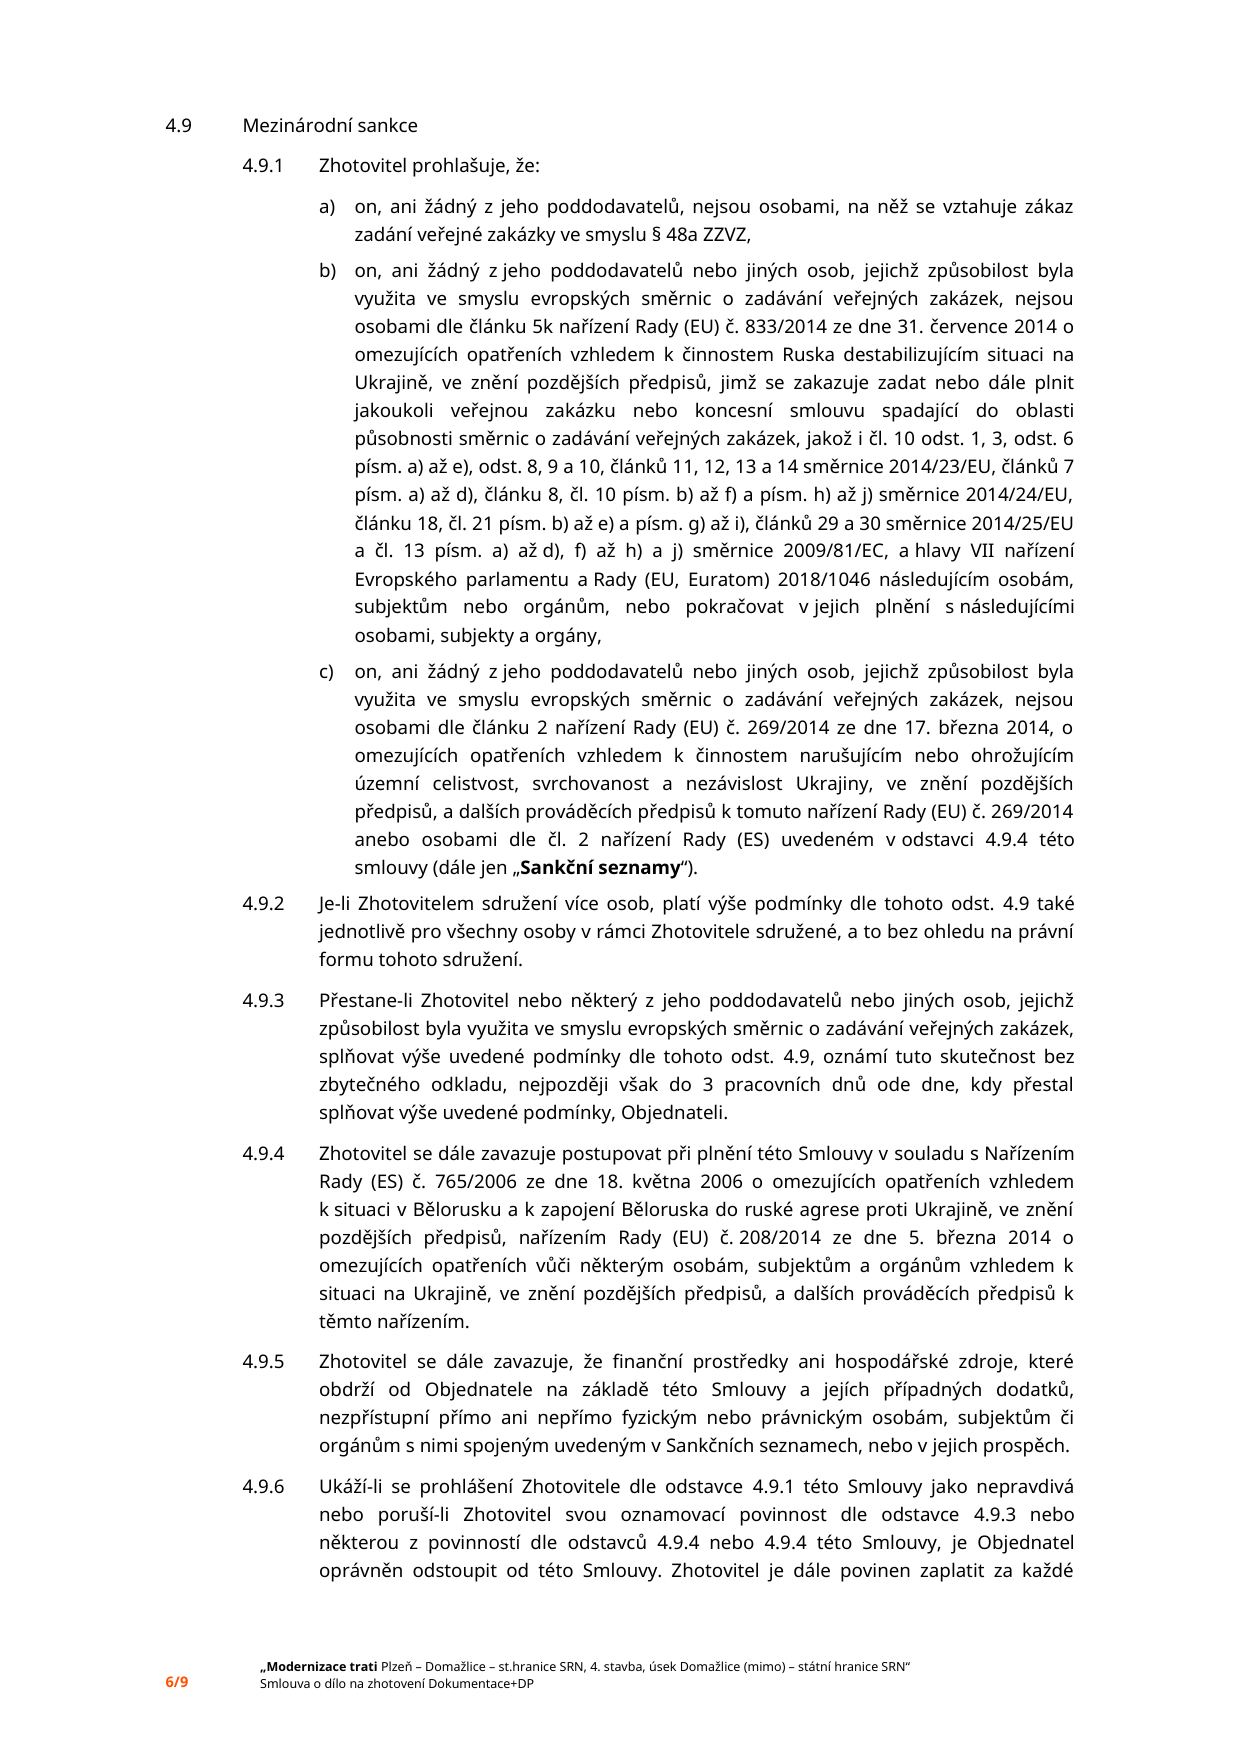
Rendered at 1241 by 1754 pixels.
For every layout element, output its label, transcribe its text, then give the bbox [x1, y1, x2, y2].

text on, ani žádný z jeho poddodavatelů, nejsou osobami, na něž se vztahuje zákaz zadání veřejné zakázky ve smyslu § 48a ZZVZ, [319, 193, 1075, 247]
text Přestane-li Zhotovitel nebo některý z jeho poddodavatelů nebo jiných osob, jejichž způsobilost byla využita ve smyslu evropských směrnic o zadávání veřejných zakázek, splňovat výše uvedené podmínky dle tohoto odst. 4.9, oznámí tuto skutečnost bez zbytečného odkladu, nejpozději však do 3 pracovních dnů ode dne, kdy přestal splňovat výše uvedené podmínky, Objednateli. [242, 987, 1075, 1125]
text Zhotovitel prohlašuje, že: [242, 153, 1075, 178]
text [242, 1473, 1075, 1583]
text Mezinárodní sankce [165, 112, 1075, 138]
text on, ani žádný z jeho poddodavatelů nebo jiných osob, jejichž způsobilost byla využita ve smyslu evropských směrnic o zadávání veřejných zakázek, nejsou osobami dle článku 2 nařízení Rady (EU) č. 269/2014 ze dne 17. března 2014, o omezujících opatřeních vzhledem k činnostem narušujícím nebo ohrožujícím územní celistvost, svrchovanost a nezávislost Ukrajiny, ve znění pozdějších předpisů, a dalších prováděcích předpisů k tomuto nařízení Rady (EU) č. 269/2014 anebo osobami dle čl. 2 nařízení Rady (ES) uvedeném v odstavci 4.9.4 této smlouvy (dále jen „Sankční seznamy“). [319, 658, 1075, 880]
text on, ani žádný z jeho poddodavatelů nebo jiných osob, jejichž způsobilost byla využita ve smyslu evropských směrnic o zadávání veřejných zakázek, nejsou osobami dle článku 5k nařízení Rady (EU) č. 833/2014 ze dne 31. července 2014 o omezujících opatřeních vzhledem k činnostem Ruska destabilizujícím situaci na Ukrajině, ve znění pozdějších předpisů, jimž se zakazuje zadat nebo dále plnit jakoukoli veřejnou zakázku nebo koncesní smlouvu spadající do oblasti působnosti směrnic o zadávání veřejných zakázek, jakož i čl. 10 odst. 1, 3, odst. 6 písm. a) až e), odst. 8, 9 a 10, článků 11, 12, 13 a 14 směrnice 2014/23/EU, článků 7 písm. a) až d), článku 8, čl. 10 písm. b) až f) a písm. h) až j) směrnice 2014/24/EU, článku 18, čl. 21 písm. b) až e) a písm. g) až i), článků 29 a 30 směrnice 2014/25/EU a čl. 13 písm. a) až d), f) až h) a j) směrnice 2009/81/EC, a hlavy VII nařízení Evropského parlamentu a Rady (EU, Euratom) 2018/1046 následujícím osobám, subjektům nebo orgánům, nebo pokračovat v jejich plnění s následujícími osobami, subjekty a orgány, [319, 258, 1075, 647]
text Je-li Zhotovitelem sdružení více osob, platí výše podmínky dle tohoto odst. 4.9 také jednotlivě pro všechny osoby v rámci Zhotovitele sdružené, a to bez ohledu na právní formu tohoto sdružení. [242, 891, 1075, 972]
text Zhotovitel se dále zavazuje, že finanční prostředky ani hospodářské zdroje, které obdrží od Objednatele na základě této Smlouvy a jejích případných dodatků, nezpřístupní přímo ani nepřímo fyzickým nebo právnickým osobám, subjektům či orgánům s nimi spojeným uvedeným v Sankčních seznamech, nebo v jejich prospěch. [242, 1348, 1075, 1458]
text Zhotovitel se dále zavazuje postupovat při plnění této Smlouvy v souladu s Nařízením Rady (ES) č. 765/2006 ze dne 18. května 2006 o omezujících opatřeních vzhledem k situaci v Bělorusku a k zapojení Běloruska do ruské agrese proti Ukrajině, ve znění pozdějších předpisů, nařízením Rady (EU) č. 208/2014 ze dne 5. března 2014 o omezujících opatřeních vůči některým osobám, subjektům a orgánům vzhledem k situaci na Ukrajině, ve znění pozdějších předpisů, a dalších prováděcích předpisů k těmto nařízením. [242, 1140, 1075, 1333]
